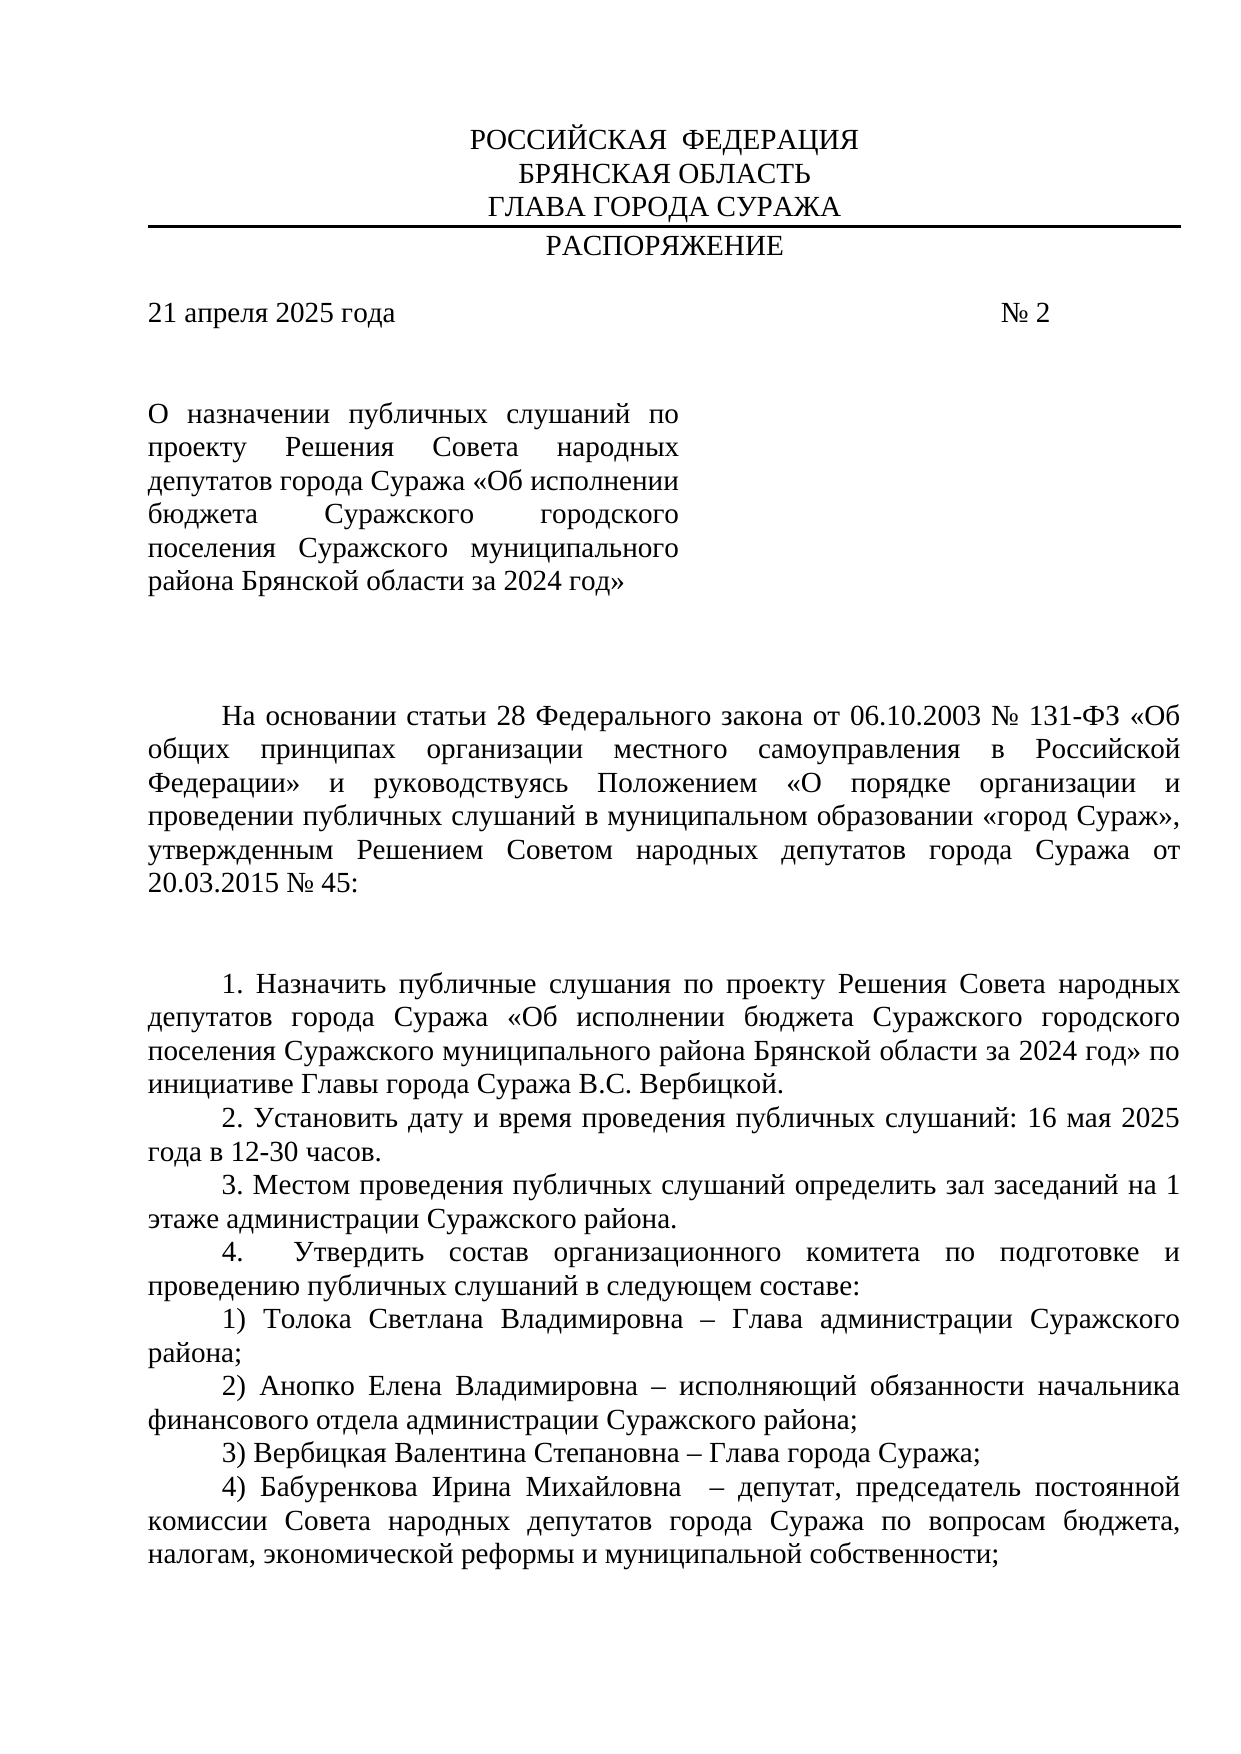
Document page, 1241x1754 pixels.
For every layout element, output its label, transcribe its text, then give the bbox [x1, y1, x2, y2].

text На основании статьи 28 Федерального закона от 06.10.2003 № 131-ФЗ «Об общих принципах организации местного самоуправления в Российской Федерации» и руководствуясь Положением «О порядке организации и проведении публичных слушаний в муниципальном образовании «город Сураж», утвержденным Решением Советом народных депутатов города Суража от 20.03.2015 № 45: [148, 698, 1181, 899]
text 3. Местом проведения публичных слушаний определить зал заседаний на 1 этаже администрации Суражского района. [148, 1167, 1181, 1234]
list 4. Утвердить состав организационного комитета по подготовке и проведению публичных слушаний в следующем составе: [148, 1234, 1181, 1301]
text О назначении публичных слушаний по проекту Решения Совета народных депутатов города Суража «Об исполнении бюджета Суражского городского поселения Суражского муниципального района Брянской области за 2024 год» [148, 396, 679, 597]
text БРЯНСКАЯ ОБЛАСТЬ [148, 156, 1181, 189]
text ГЛАВА ГОРОДА СУРАЖА [148, 189, 1181, 225]
text 2. Установить дату и время проведения публичных слушаний: 16 мая 2025 года в 12-30 часов. [148, 1100, 1181, 1167]
list 4) Бабуренкова Ирина Михайловна – депутат, председатель постоянной комиссии Совета народных депутатов города Суража по вопросам бюджета, налогам, экономической реформы и муниципальной собственности; [148, 1469, 1181, 1570]
list 2) Анопко Елена Владимировна – исполняющий обязанности начальника финансового отдела администрации Суражского района; [148, 1368, 1181, 1436]
text РАСПОРЯЖЕНИЕ [148, 228, 1181, 262]
text 1. Назначить публичные слушания по проекту Решения Совета народных депутатов города Суража «Об исполнении бюджета Суражского городского поселения Суражского муниципального района Брянской области за 2024 год» по инициативе Главы города Суража В.С. Вербицкой. [148, 966, 1181, 1100]
list 3) Вербицкая Валентина Степановна – Глава города Суража; [148, 1436, 1181, 1469]
list 1) Толока Светлана Владимировна – Глава администрации Суражского района; [148, 1301, 1181, 1368]
text 21 апреля 2025 года № 2 [148, 295, 1181, 329]
title РОССИЙСКАЯ ФЕДЕРАЦИЯ [29, 122, 1181, 156]
